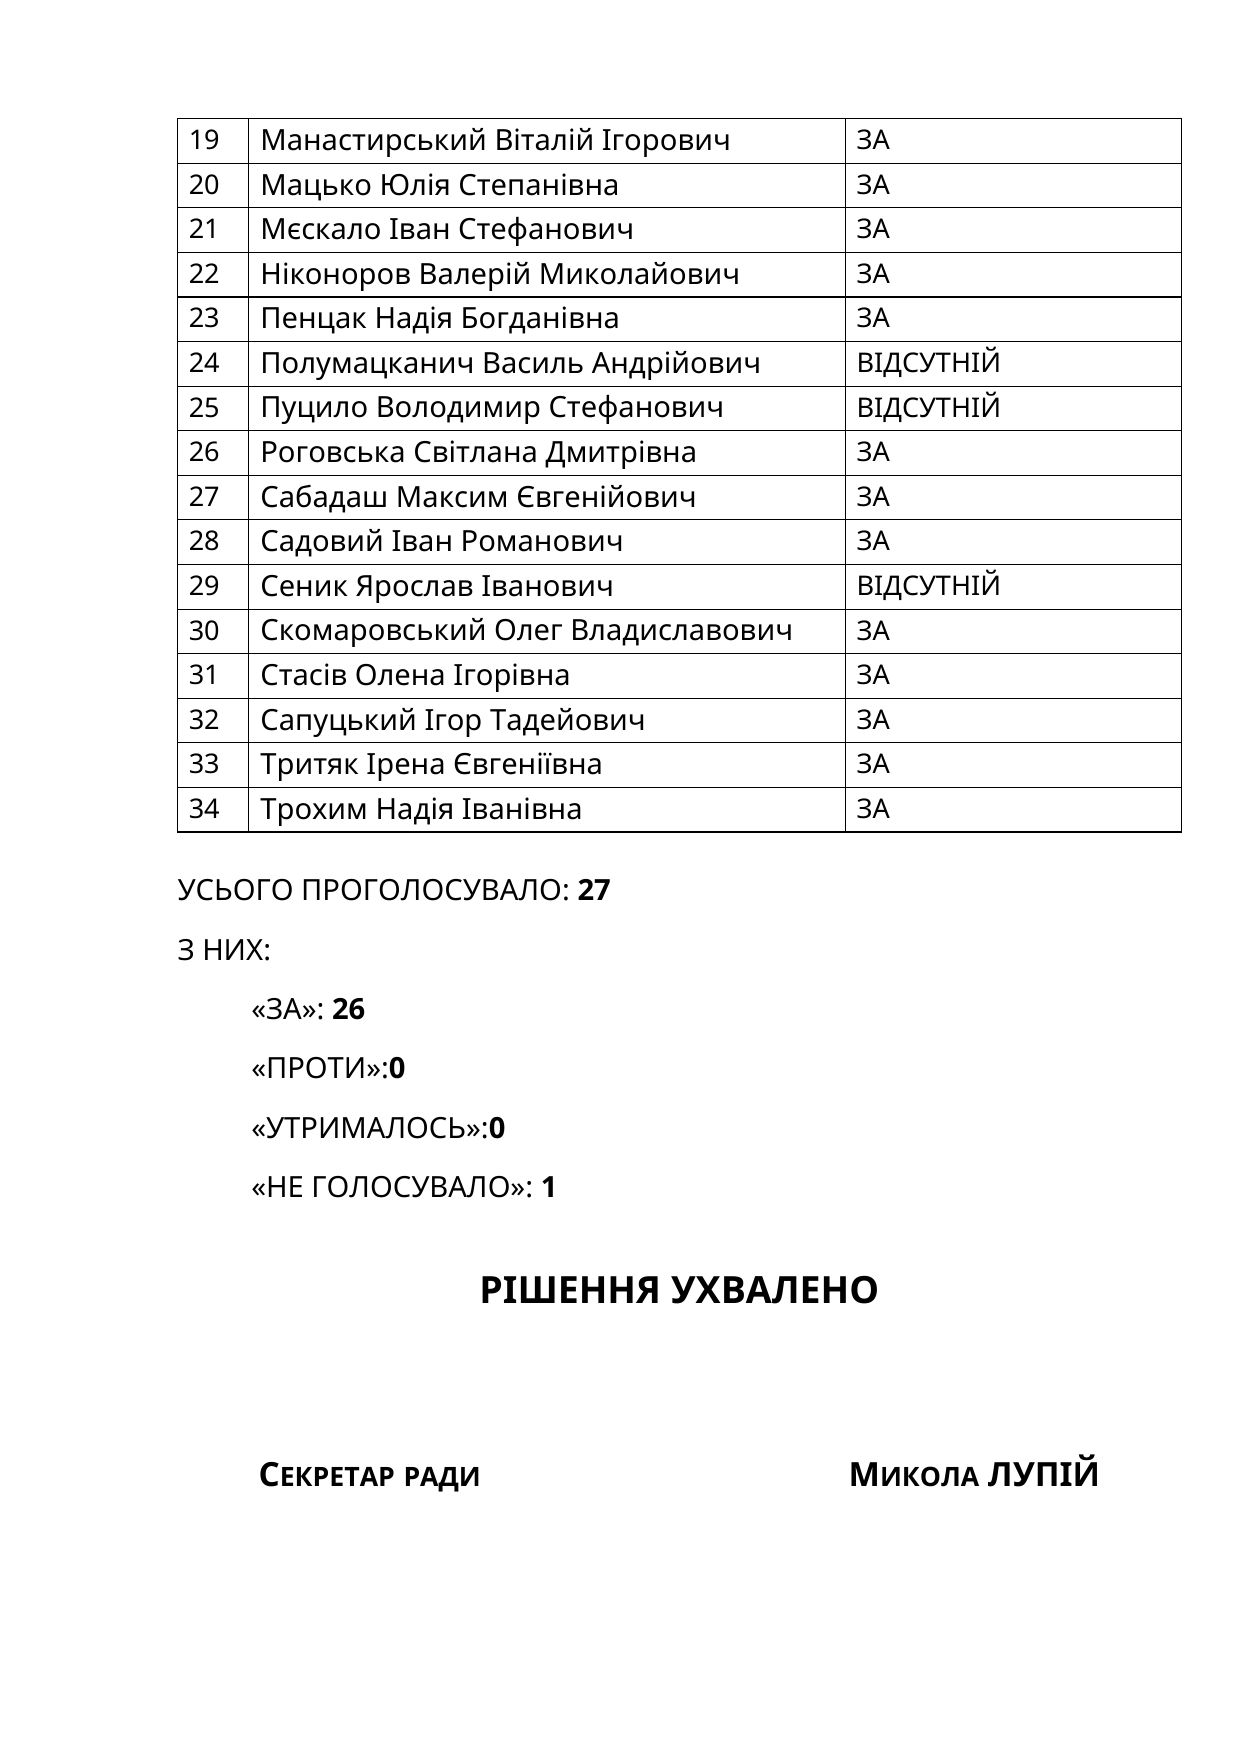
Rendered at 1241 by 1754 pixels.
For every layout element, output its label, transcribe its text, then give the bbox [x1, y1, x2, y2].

table_cell ЗА [846, 208, 1181, 252]
table_cell ЗА [846, 119, 1181, 163]
table_cell 34 [178, 788, 248, 831]
table_cell ЗА [846, 253, 1181, 296]
text РІШЕННЯ УХВАЛЕНО [177, 1263, 1181, 1314]
table_cell Манастирський Віталій Ігорович [249, 119, 845, 163]
table_cell Садовий Іван Романович [249, 520, 845, 564]
table_cell Мацько Юлія Степанівна [249, 164, 845, 207]
table_cell Сапуцький Ігор Тадейович [249, 699, 845, 742]
table_cell ЗА [846, 699, 1181, 742]
table_cell Скомаровський Олег Владиславович [249, 610, 845, 653]
table_cell Пенцак Надія Богданівна [249, 298, 845, 341]
table_cell 30 [178, 610, 248, 653]
table_cell ВІДСУТНІЙ [846, 565, 1181, 608]
table_cell 19 [178, 119, 248, 163]
table_cell 21 [178, 208, 248, 252]
table_cell 22 [178, 253, 248, 296]
table_cell ВІДСУТНІЙ [846, 387, 1181, 430]
table_cell 29 [178, 565, 248, 608]
table_cell ЗА [846, 788, 1181, 831]
table_cell Ніконоров Валерій Миколайович [249, 253, 845, 296]
table_cell Тритяк Ірена Євгеніївна [249, 743, 845, 787]
table_cell ЗА [846, 520, 1181, 564]
text Усього проголосувало: 27 [177, 869, 1181, 909]
table_cell Мєскало Іван Стефанович [249, 208, 845, 252]
table_cell 26 [178, 431, 248, 475]
table_cell 25 [178, 387, 248, 430]
table_cell 31 [178, 654, 248, 698]
table_cell 32 [178, 699, 248, 742]
table_cell Сабадаш Максим Євгенійович [249, 476, 845, 519]
table_cell ЗА [846, 654, 1181, 698]
table_cell 24 [178, 342, 248, 386]
table_cell Роговська Світлана Дмитрівна [249, 431, 845, 475]
table_cell ЗА [846, 743, 1181, 787]
text «ЗА»: 26 [177, 988, 1181, 1028]
table_cell ЗА [846, 431, 1181, 475]
table_cell 20 [178, 164, 248, 207]
text «УТРИМАЛОСЬ»:0 [177, 1107, 1181, 1147]
table_cell ВІДСУТНІЙ [846, 342, 1181, 386]
text З НИХ: [177, 929, 1181, 968]
table_cell ЗА [846, 164, 1181, 207]
table_cell 33 [178, 743, 248, 787]
text «НЕ ГОЛОСУВАЛО»: 1 [177, 1167, 1181, 1206]
table_cell Пуцило Володимир Стефанович [249, 387, 845, 430]
table_cell 23 [178, 298, 248, 341]
table_cell 27 [178, 476, 248, 519]
table_cell Стасів Олена Ігорівна [249, 654, 845, 698]
table_cell 28 [178, 520, 248, 564]
text Секретар ради Микола ЛУПІЙ [177, 1450, 1181, 1496]
table_cell Сеник Ярослав Іванович [249, 565, 845, 608]
table_cell Полумацканич Василь Андрійович [249, 342, 845, 386]
table_cell ЗА [846, 298, 1181, 341]
table_cell Трохим Надія Іванівна [249, 788, 845, 831]
table_cell ЗА [846, 610, 1181, 653]
table_cell ЗА [846, 476, 1181, 519]
text «ПРОТИ»:0 [177, 1048, 1181, 1087]
